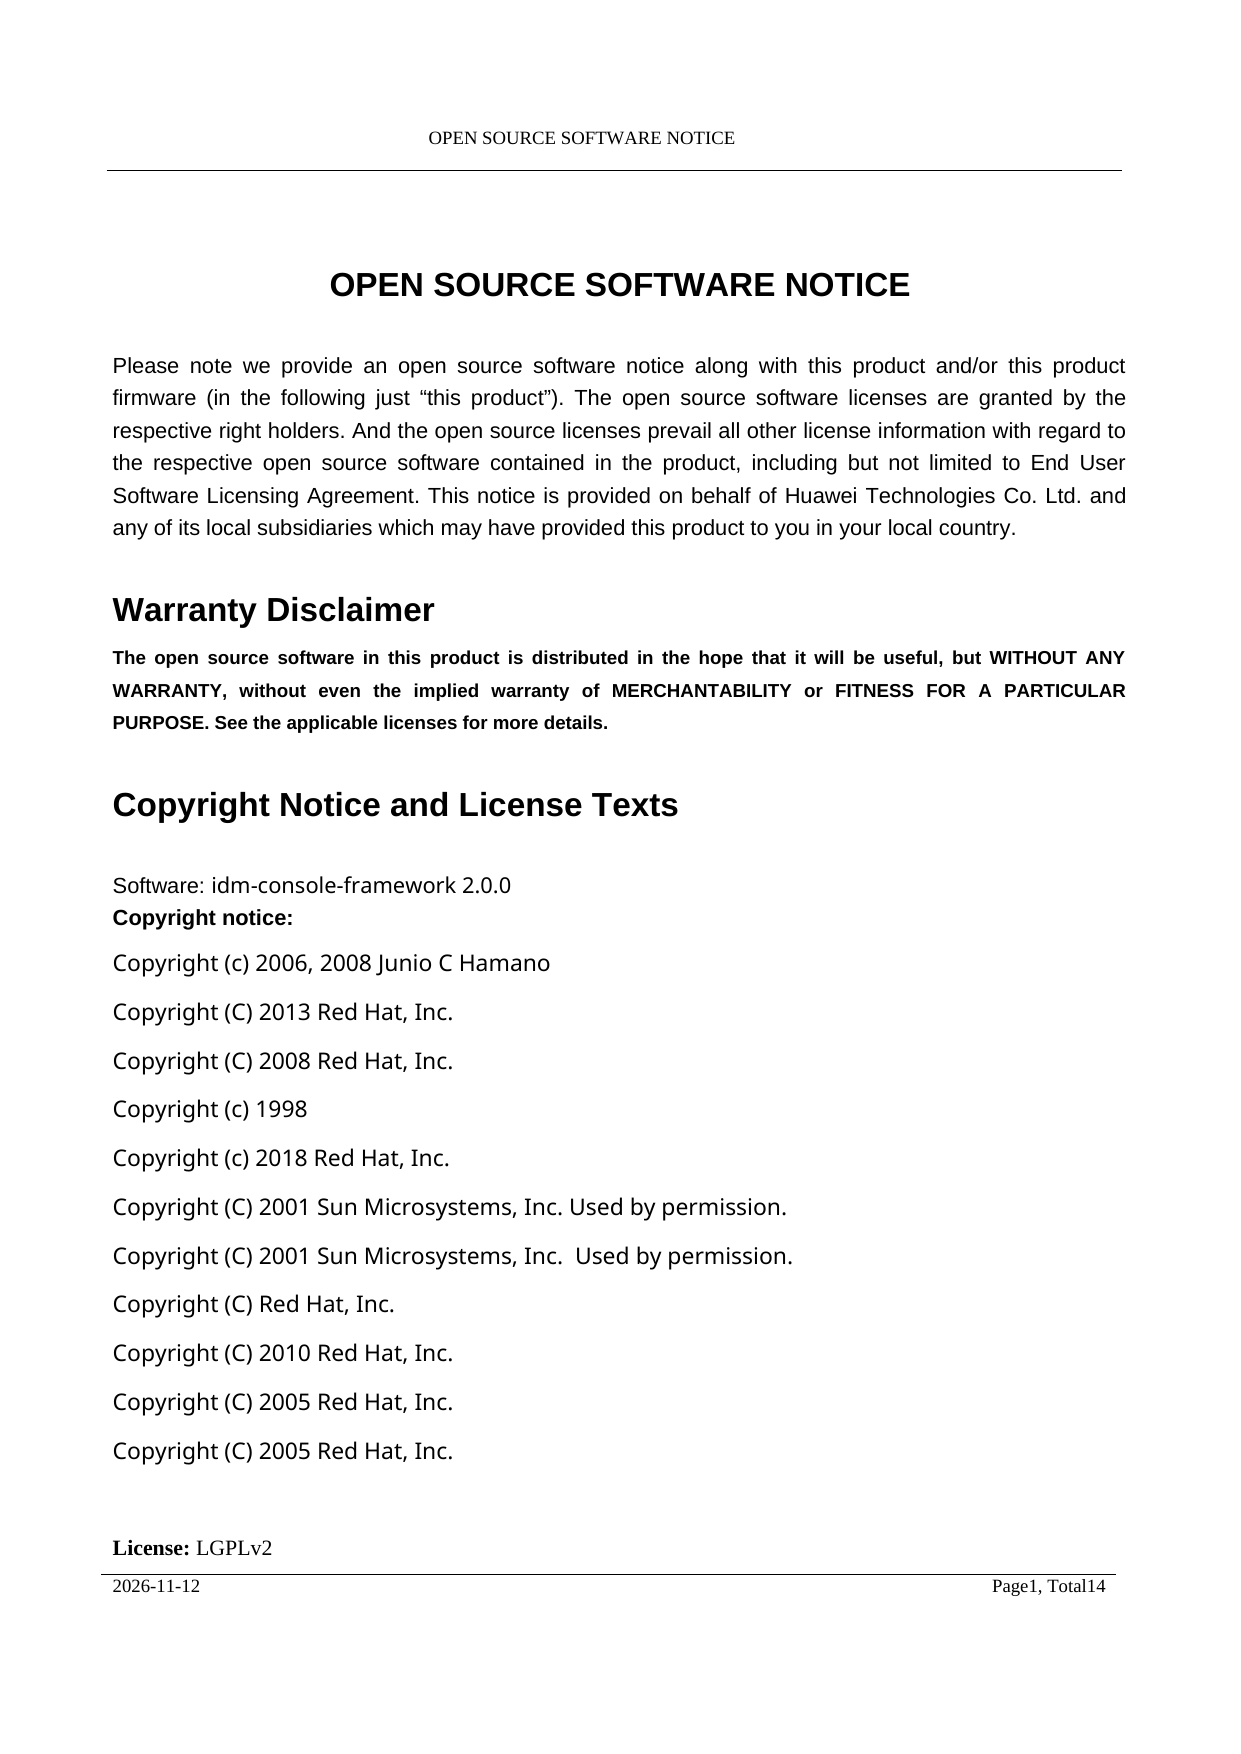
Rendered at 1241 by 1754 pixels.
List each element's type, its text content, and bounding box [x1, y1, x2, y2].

text Software: idm-console-framework 2.0.0 [112, 869, 1128, 901]
text The open source software in this product is distributed in the hope that it will be useful, but WITHOUT ANY WARRANTY, without even the implied warranty of MERCHANTABILITY or FITNESS FOR A PARTICULAR PURPOSE. See the applicable licenses for more details. [112, 641, 1128, 739]
text License: LGPLv2 [112, 1532, 1128, 1564]
text Copyright (c) 2006, 2008 Junio C Hamano Copyright (C) 2013 Red Hat, Inc. Copyright (C) 2008 Red Hat, Inc. Copyright (c) 1998 Copyright (c) 2018 Red Hat, Inc. Copyright (C) 2001 Sun Microsystems, Inc. Used by permission. Copyright (C) 2001 Sun Microsystems, Inc. Used by permission. Copyright (C) Red Hat, Inc. Copyright (C) 2010 Red Hat, Inc. Copyright (C) 2005 Red Hat, Inc. Copyright (C) 2005 Red Hat, Inc. [112, 947, 1128, 1515]
text Copyright notice: [112, 901, 1128, 934]
text Please note we provide an open source software notice along with this product and/or this product firmware (in the following just “this product”). The open source software licenses are granted by the respective right holders. And the open source licenses prevail all other license information with regard to the respective open source software contained in the product, including but not limited to End User Software Licensing Agreement. This notice is provided on behalf of Huawei Technologies Co. Ltd. and any of its local subsidiaries which may have provided this product to you in your local country. [112, 349, 1128, 544]
text Copyright Notice and License Texts [112, 771, 1128, 836]
text Warranty Disclaimer [112, 576, 1128, 641]
text OPEN SOURCE SOFTWARE NOTICE [112, 251, 1128, 316]
